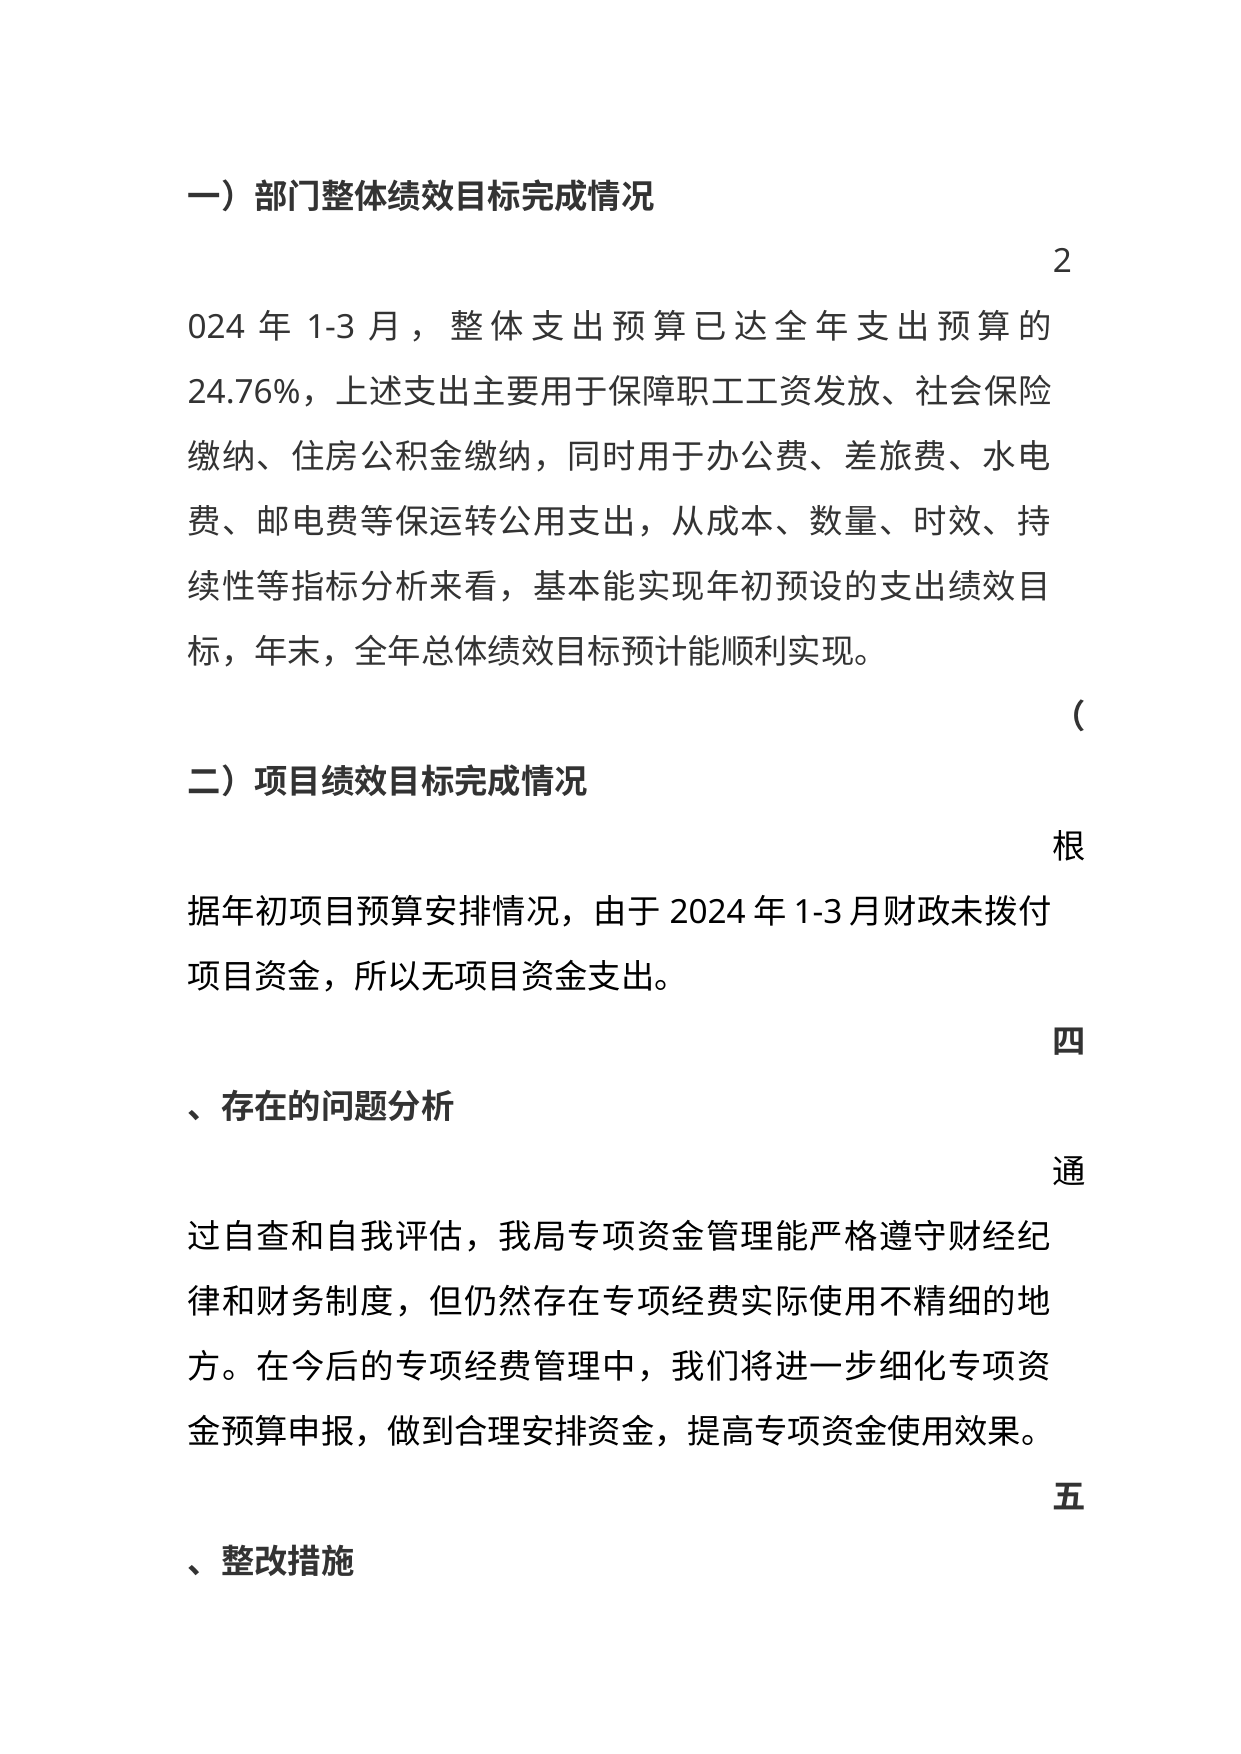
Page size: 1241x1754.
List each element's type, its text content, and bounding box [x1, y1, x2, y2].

text （二）项目绩效目标完成情况 [187, 682, 1053, 812]
text 五、整改措施 [187, 1462, 1053, 1592]
text 2024年1-3月，整体支出预算已达全年支出预算的24.76%，上述支出主要用于保障职工工资发放、社会保险缴纳、住房公积金缴纳，同时用于办公费、差旅费、水电费、邮电费等保运转公用支出，从成本、数量、时效、持续性等指标分析来看，基本能实现年初预设的支出绩效目标，年末，全年总体绩效目标预计能顺利实现。 [187, 227, 1053, 682]
text 根据年初项目预算安排情况，由于2024年1-3月财政未拨付项目资金，所以无项目资金支出。 [187, 812, 1053, 1007]
text 四、存在的问题分析 [187, 1007, 1053, 1137]
text （一）部门整体绩效目标完成情况 [187, 162, 1053, 227]
text 通过自查和自我评估，我局专项资金管理能严格遵守财经纪律和财务制度，但仍然存在专项经费实际使用不精细的地方。在今后的专项经费管理中，我们将进一步细化专项资金预算申报，做到合理安排资金，提高专项资金使用效果。 [187, 1137, 1053, 1462]
